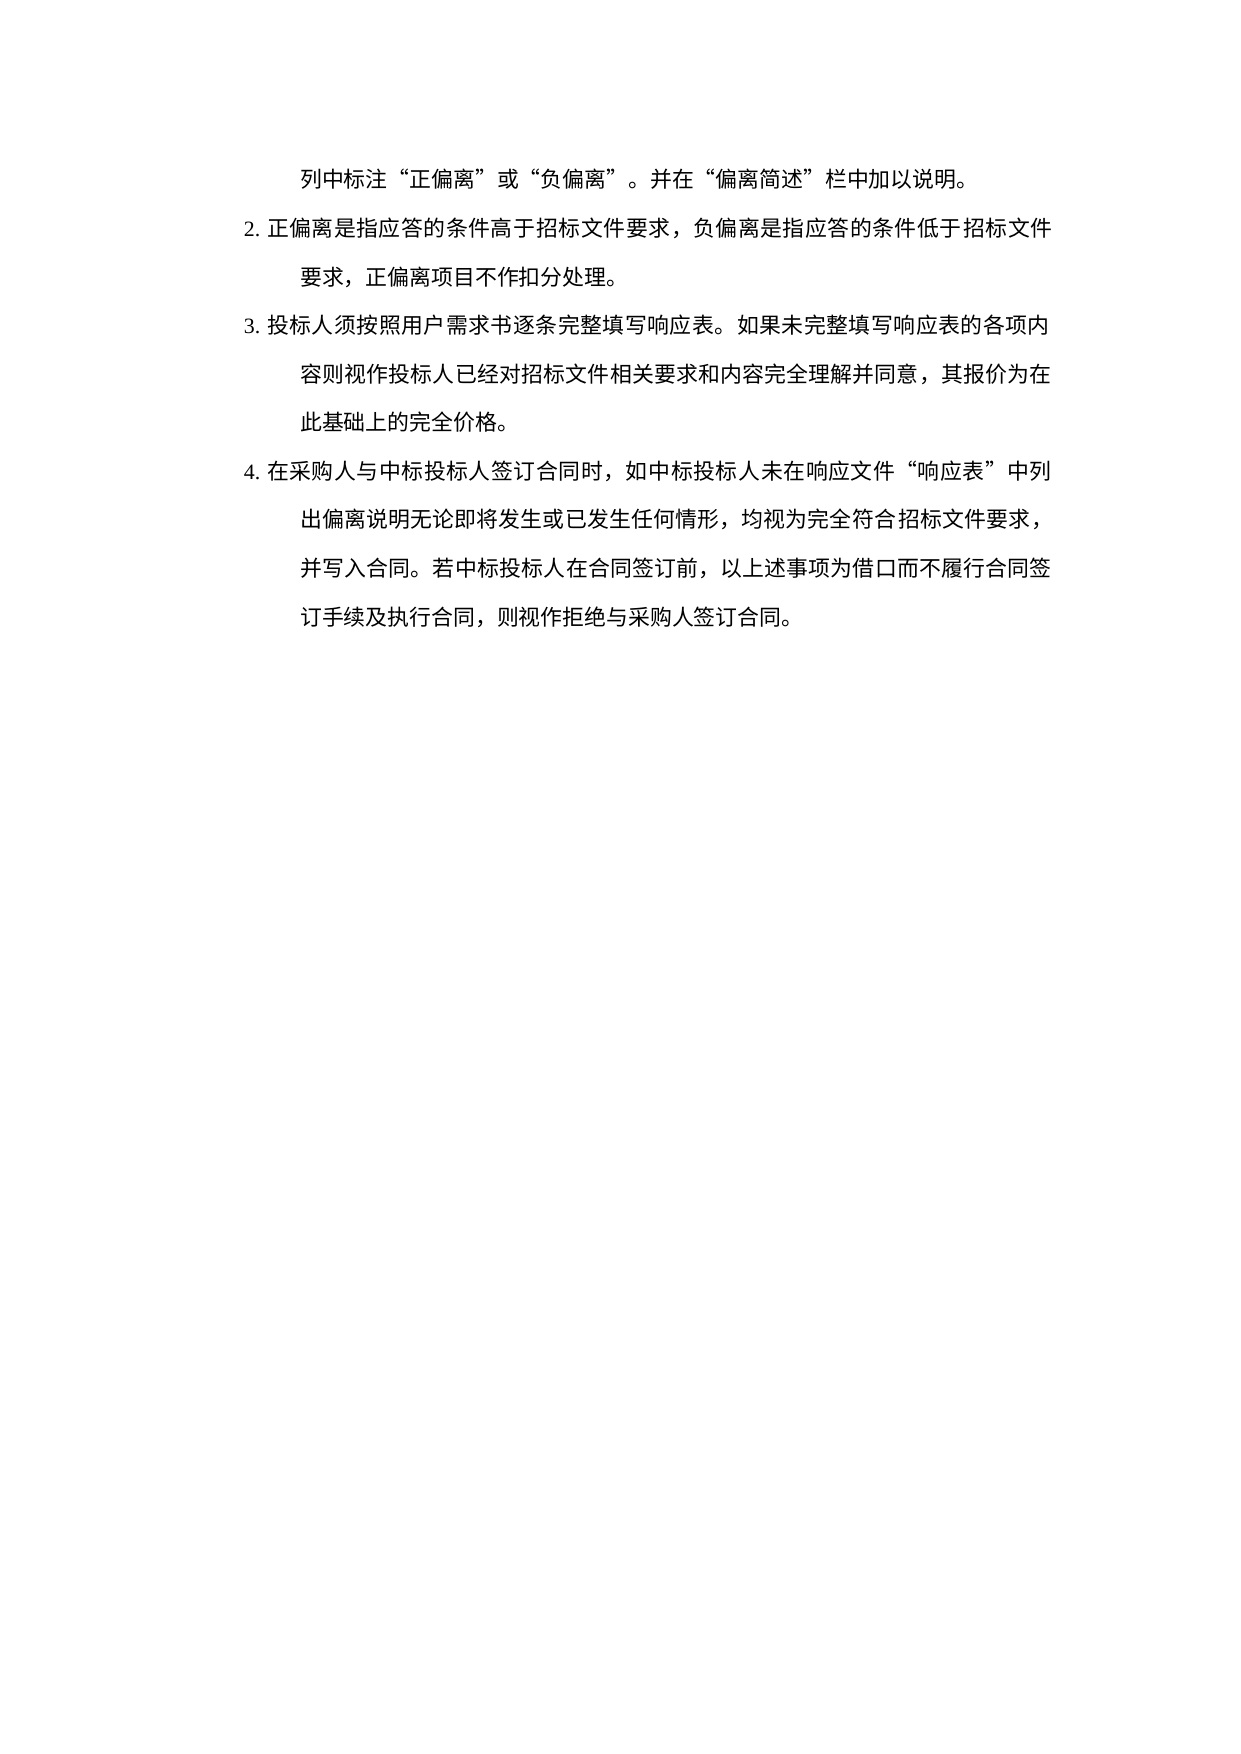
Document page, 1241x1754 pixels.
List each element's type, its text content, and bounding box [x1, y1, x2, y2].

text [244, 162, 1053, 194]
text 3. 投标人须按照用户需求书逐条完整填写响应表。如果未完整填写响应表的各项内容则视作投标人已经对招标文件相关要求和内容完全理解并同意，其报价为在此基础上的完全价格。 [244, 307, 1053, 437]
text 4. 在采购人与中标投标人签订合同时，如中标投标人未在响应文件“响应表”中列出偏离说明无论即将发生或已发生任何情形，均视为完全符合招标文件要求，并写入合同。若中标投标人在合同签订前，以上述事项为借口而不履行合同签订手续及执行合同，则视作拒绝与采购人签订合同。 [244, 453, 1053, 632]
text 2. 正偏离是指应答的条件高于招标文件要求，负偏离是指应答的条件低于招标文件要求，正偏离项目不作扣分处理。 [244, 210, 1053, 292]
